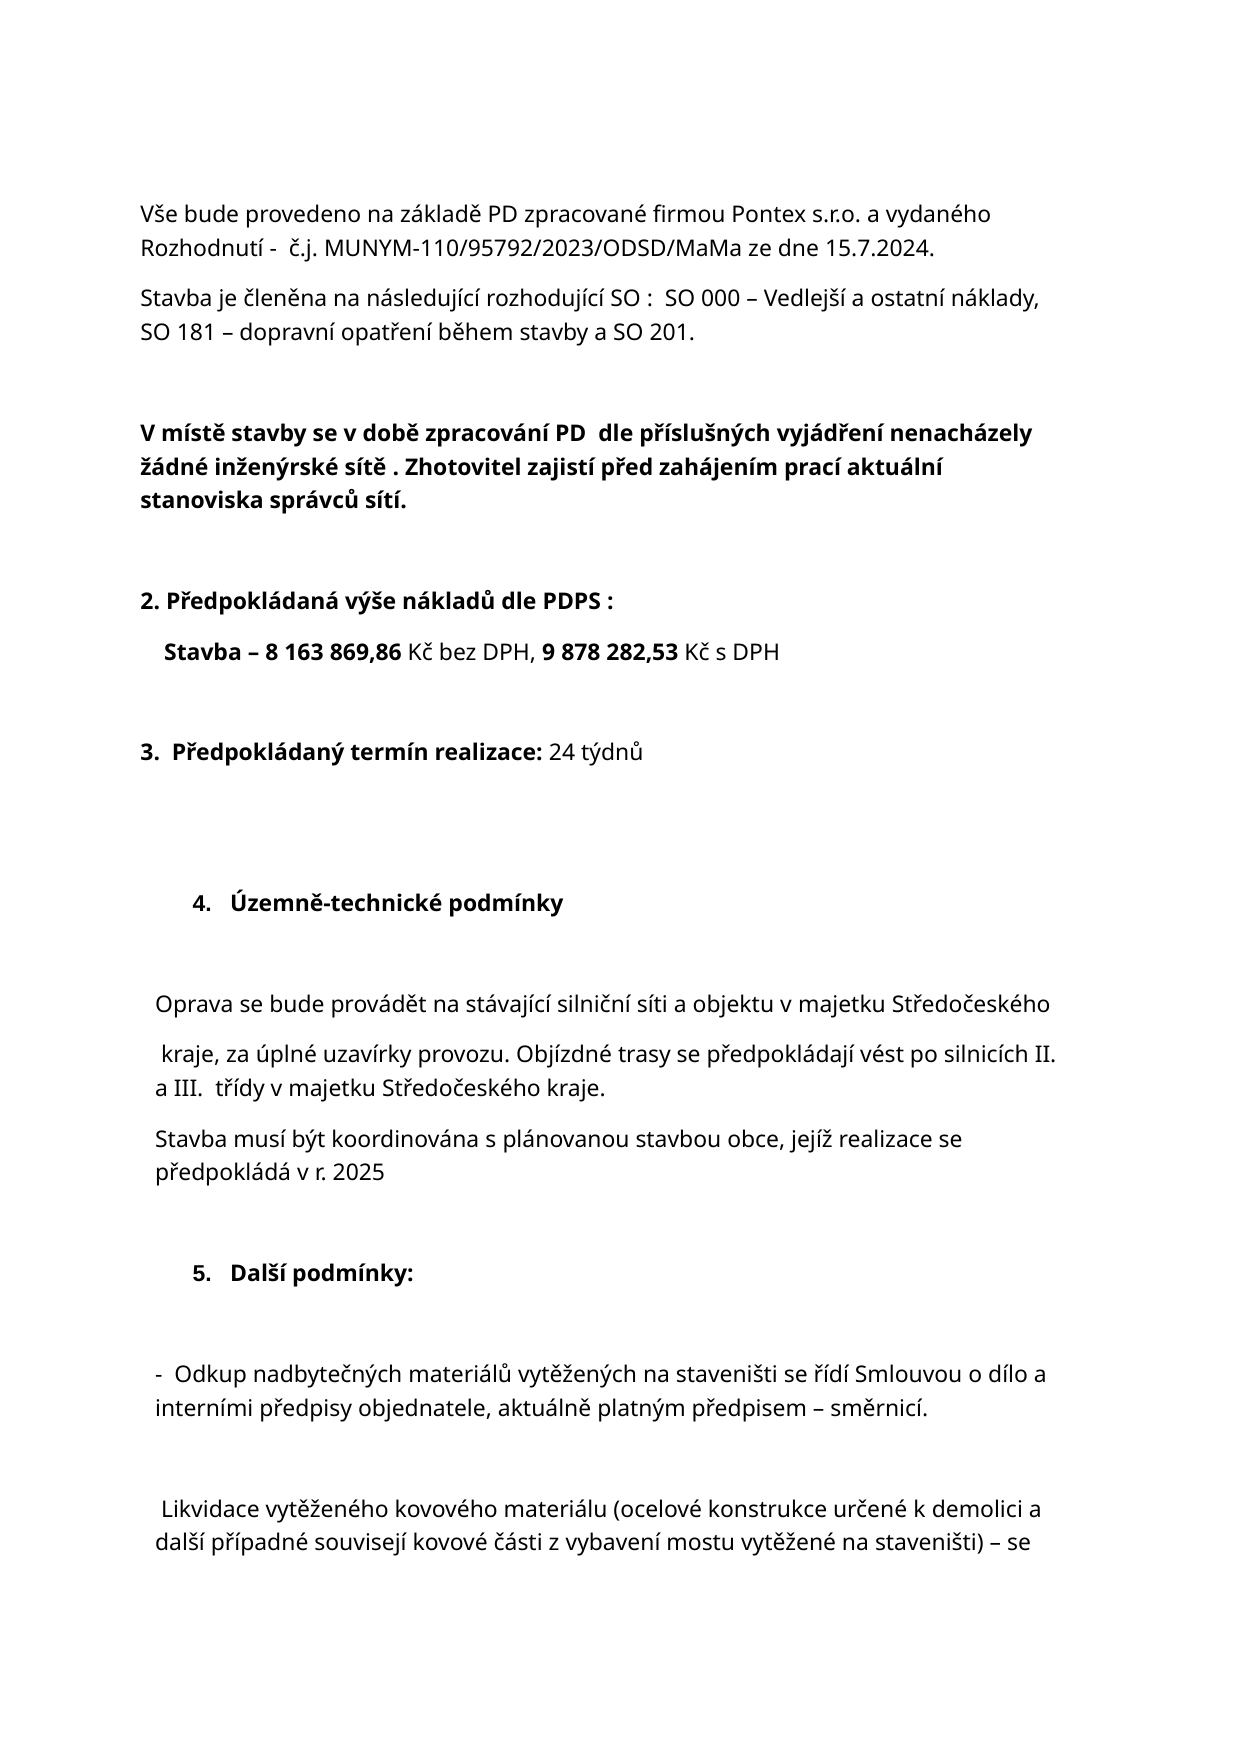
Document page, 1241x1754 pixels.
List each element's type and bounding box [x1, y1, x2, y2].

table_header [133, 148, 1078, 837]
table_cell [148, 837, 1071, 1558]
